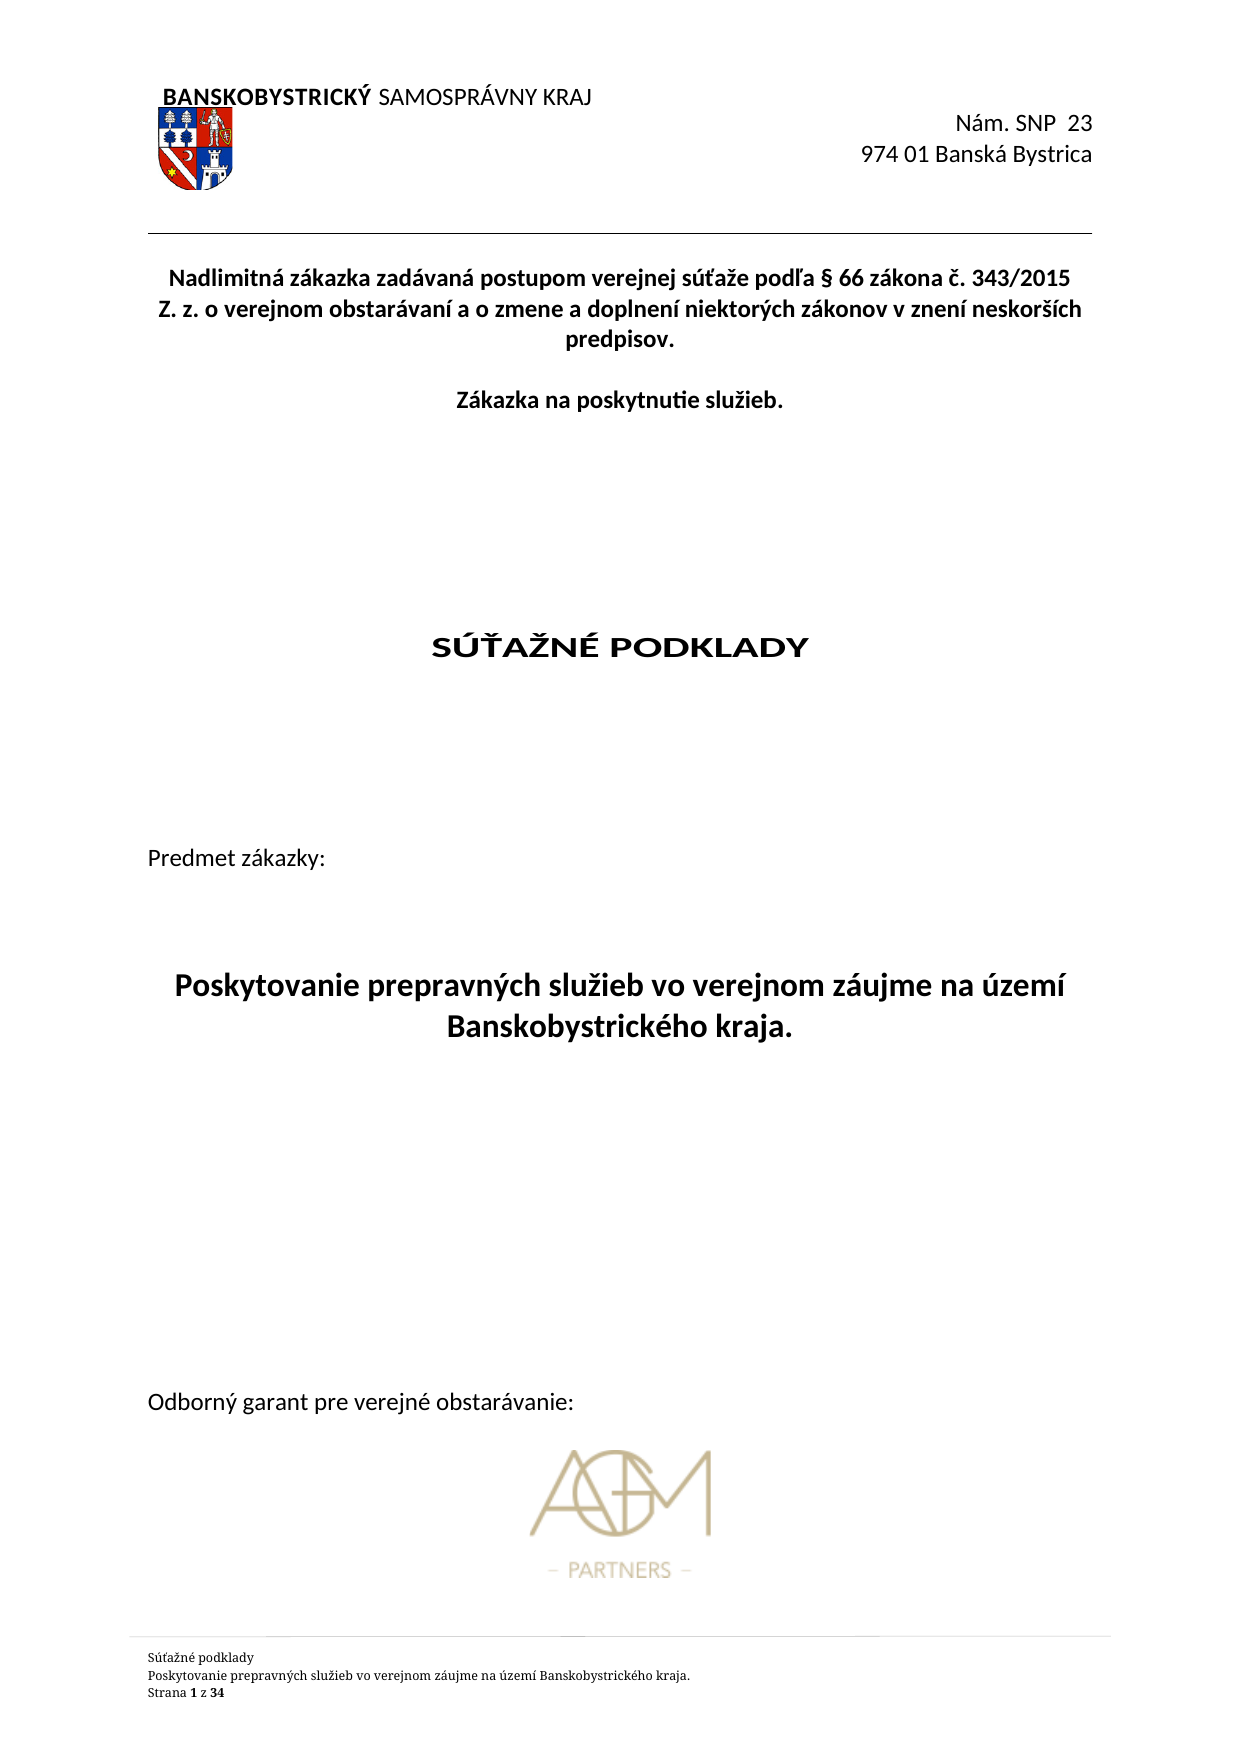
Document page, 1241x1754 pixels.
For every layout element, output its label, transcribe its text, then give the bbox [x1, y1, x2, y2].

picture [157, 107, 233, 189]
text Nadlimitná zákazka zadávaná postupom verejnej súťaže podľa § 66 zákona č. 343/2015 Z. z. o verejnom obstarávaní a o zmene a doplnení niektorých zákonov v znení neskorších predpisov. [148, 262, 1092, 354]
text Zákazka na poskytnutie služieb. [148, 384, 1092, 415]
picture [529, 1450, 711, 1578]
text Predmet zákazky: [148, 842, 1092, 873]
subtitle SÚŤAŽNÉ PODKLADY [148, 629, 1092, 664]
text Odborný garant pre verejné obstarávanie: [148, 1386, 1092, 1417]
text Poskytovanie prepravných služieb vo verejnom záujme na území Banskobystrického kraja. [148, 964, 1092, 1046]
